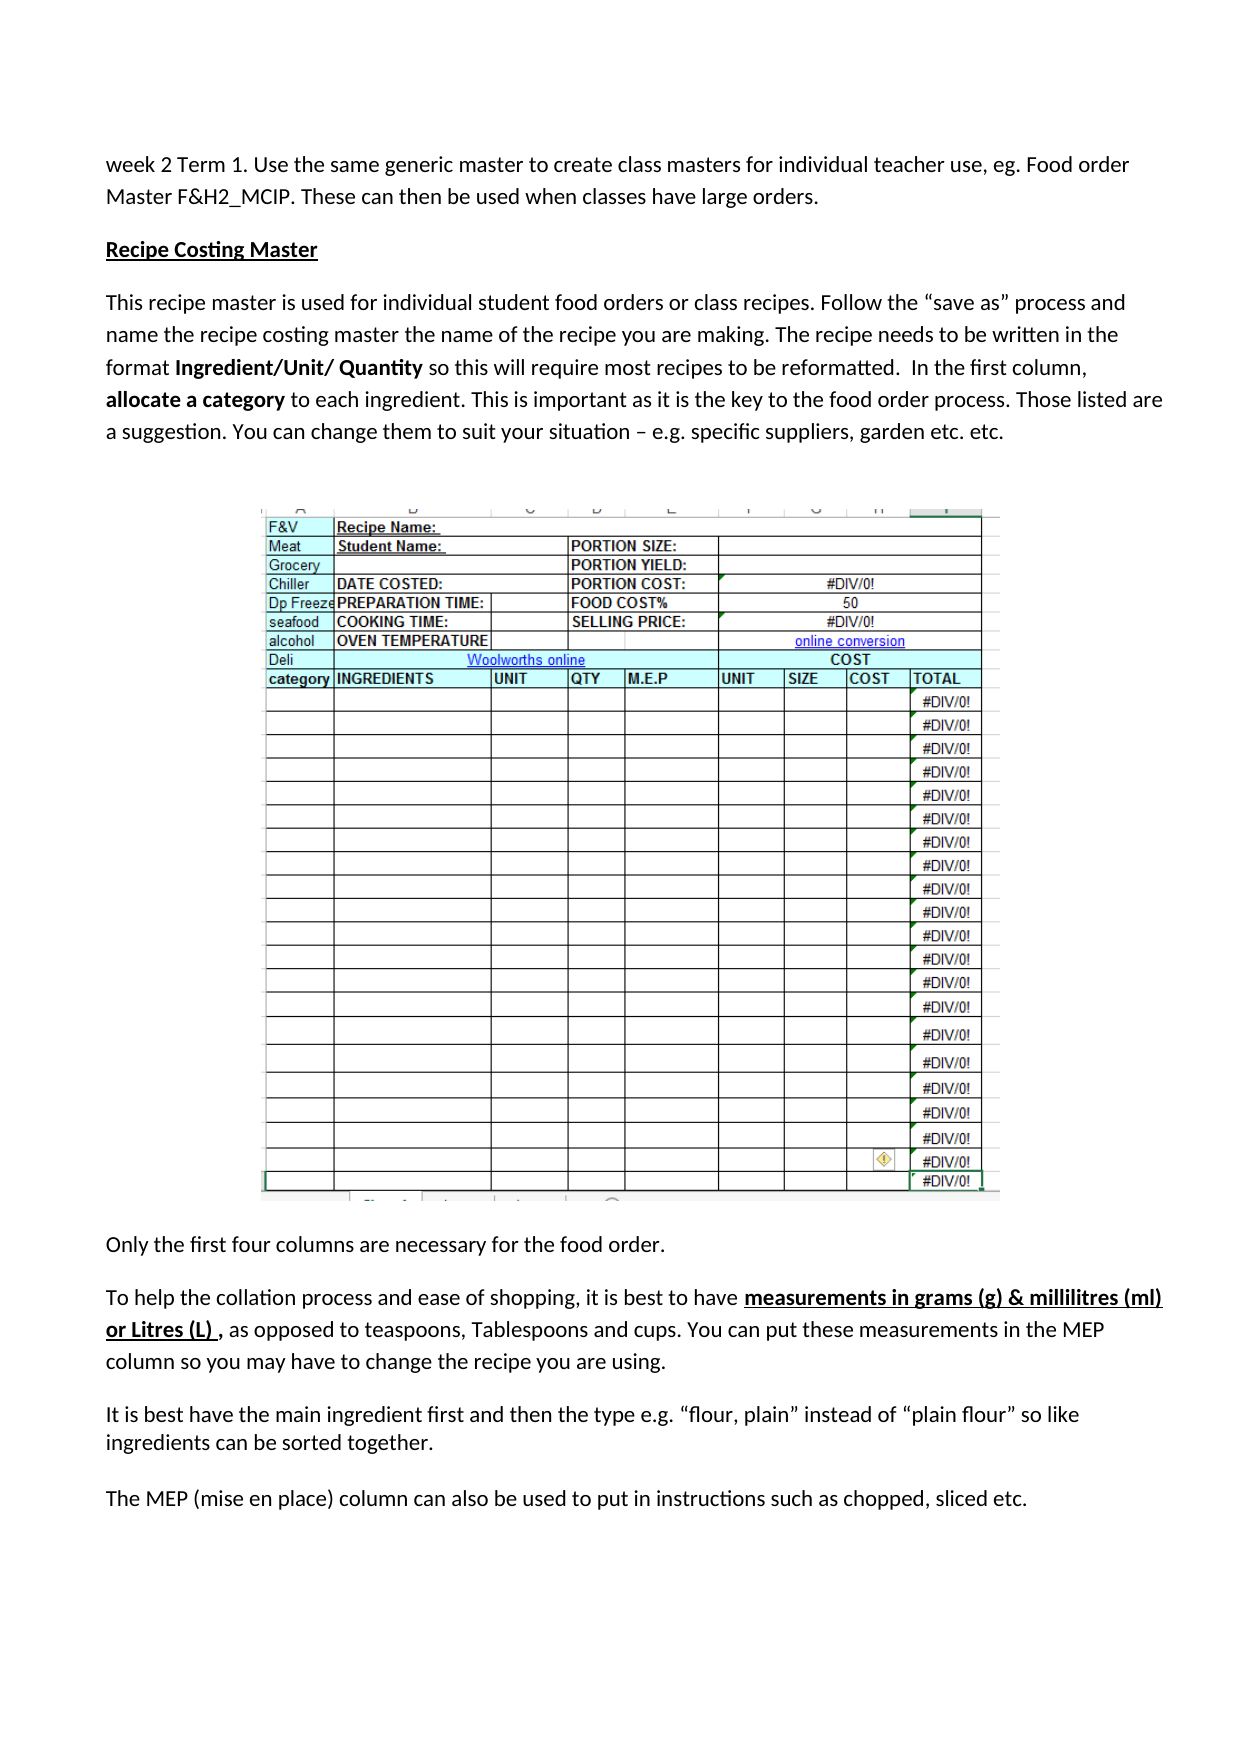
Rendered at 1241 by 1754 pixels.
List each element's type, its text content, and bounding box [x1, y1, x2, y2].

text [106, 150, 1167, 210]
text This recipe master is used for individual student food orders or class recipes. Follow the “save as” process and name the recipe costing master the name of the recipe you are making. The recipe needs to be written in the format Ingredient/Unit/ Quantity so this will require most recipes to be reformatted. In the first column, allocate a category to each ingredient. This is important as it is the key to the food order process. Those listed are a suggestion. You can change them to suit your situation – e.g. specific suppliers, garden etc. etc. [106, 288, 1167, 445]
text To help the collation process and ease of shopping, it is best to have measurements in grams (g) & millilitres (ml) or Litres (L) , as opposed to teaspoons, Tablespoons and cups. You can put these measurements in the MEP column so you may have to change the recipe you are using. [106, 1283, 1167, 1375]
text The MEP (mise en place) column can also be used to put in instructions such as chopped, sliced etc. [106, 1484, 1167, 1512]
text Recipe Costing Master [106, 235, 1167, 263]
text Only the first four columns are necessary for the food order. [106, 523, 1167, 1258]
text It is best have the main ingredient first and then the type e.g. “flour, plain” instead of “plain flour” so like ingredients can be sorted together. [106, 1400, 1167, 1456]
